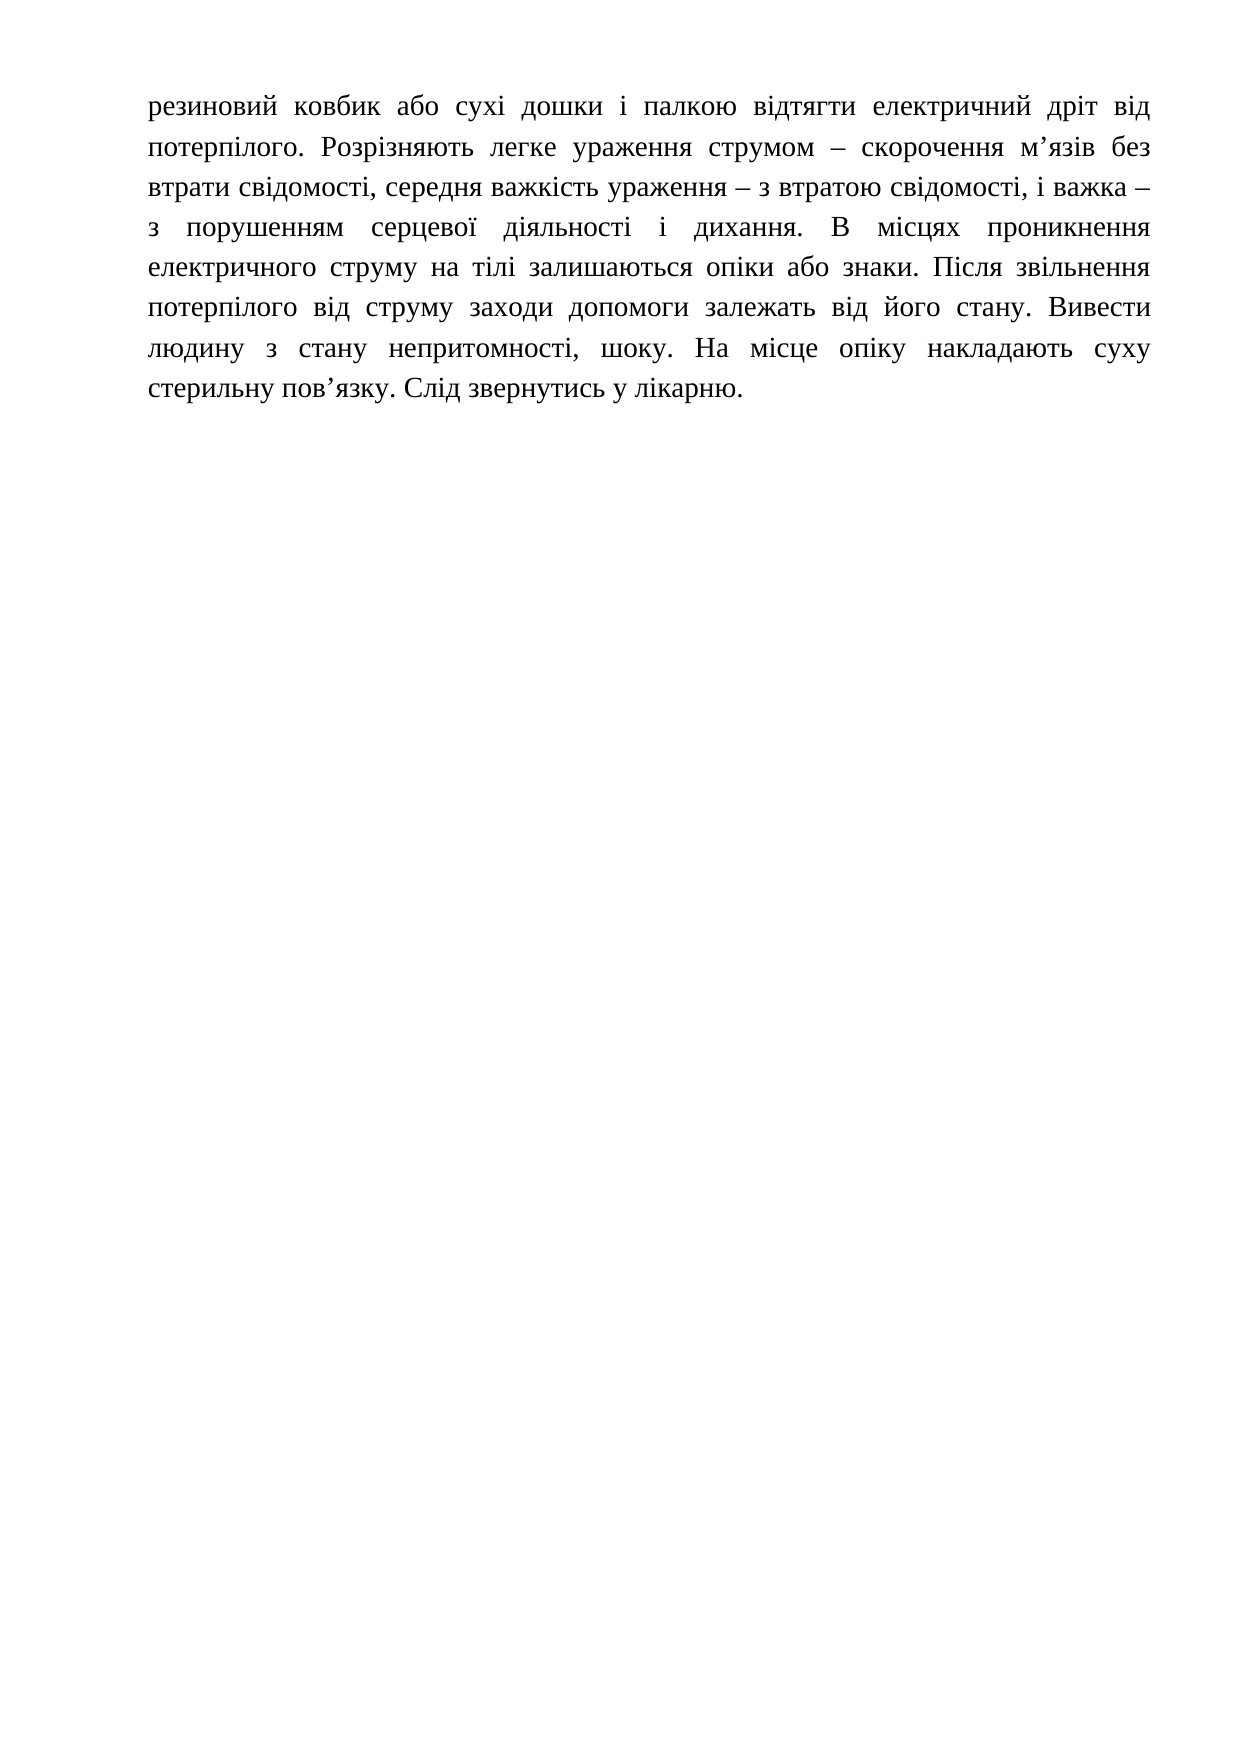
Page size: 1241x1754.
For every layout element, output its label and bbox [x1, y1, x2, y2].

text [148, 88, 1152, 403]
